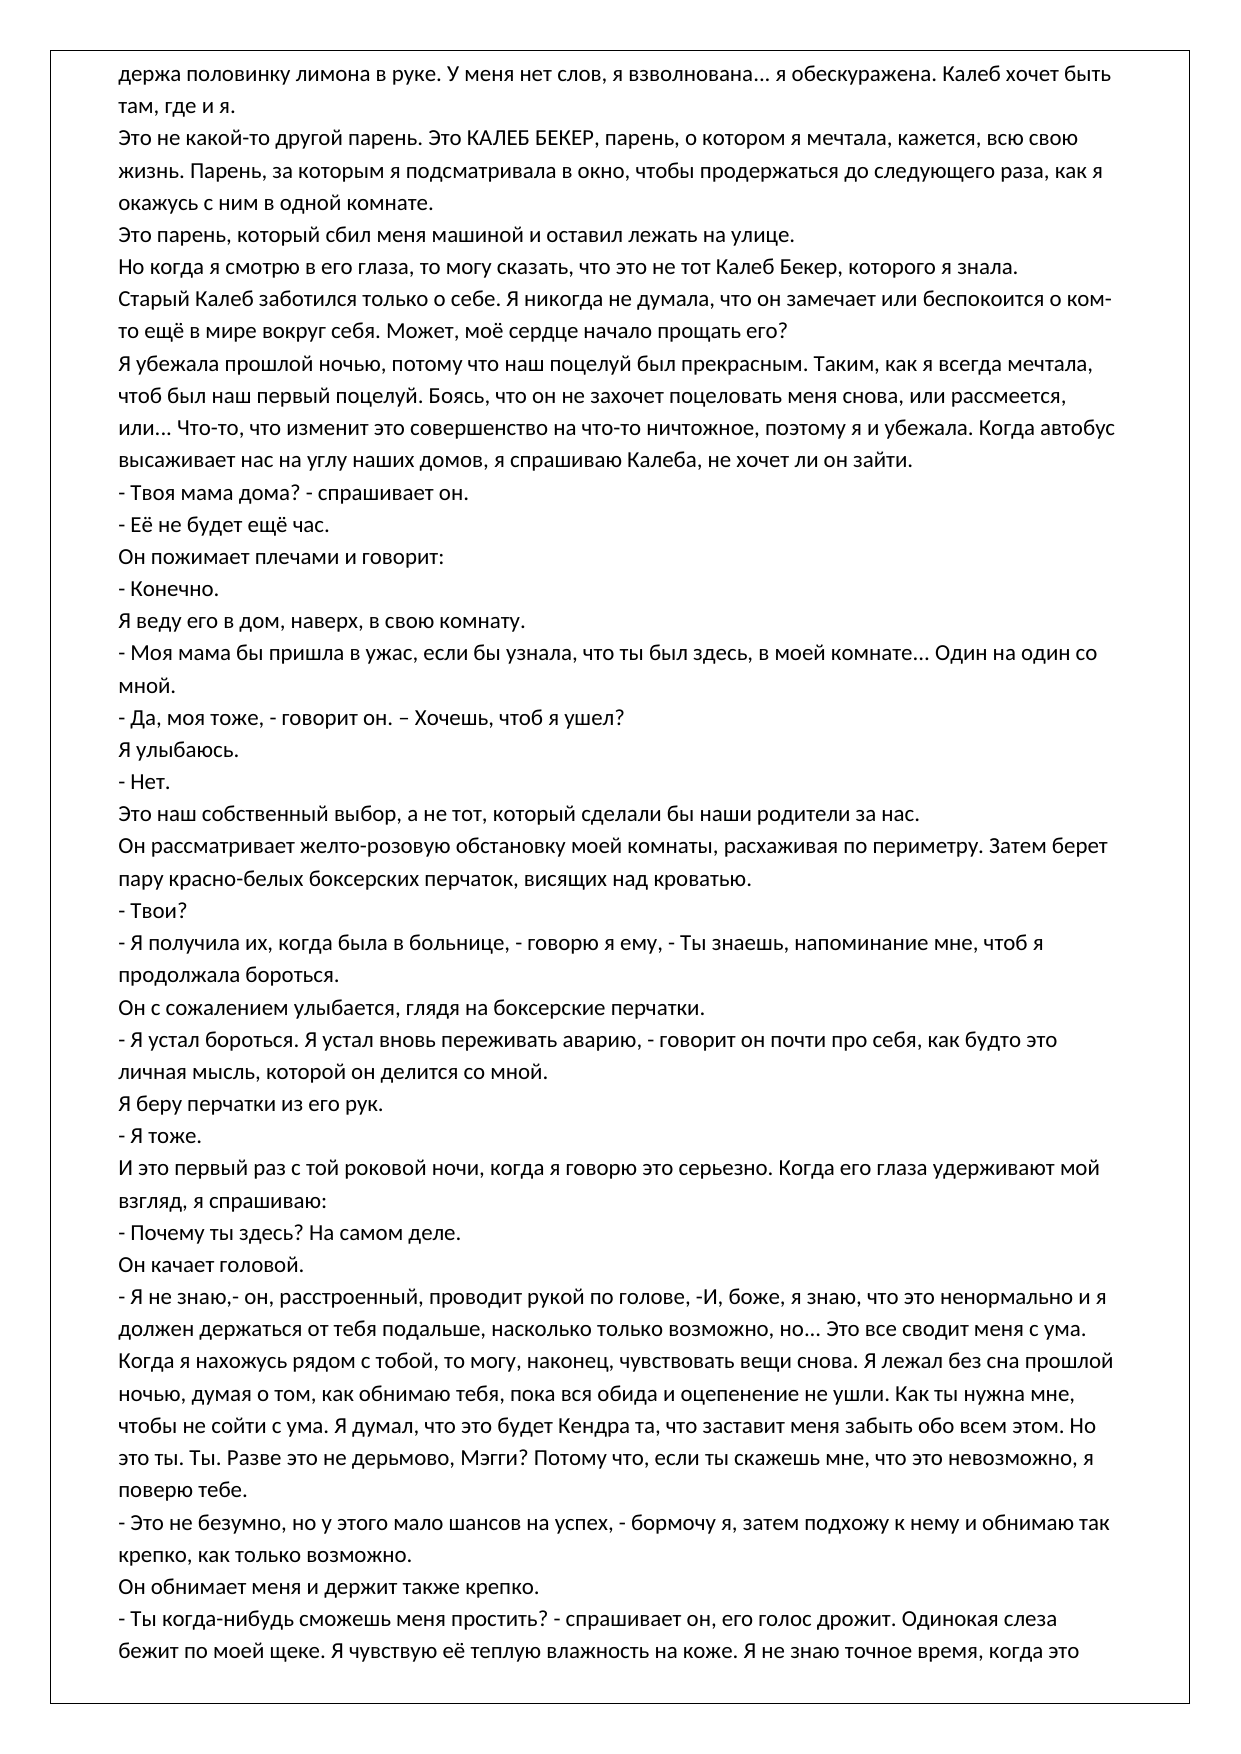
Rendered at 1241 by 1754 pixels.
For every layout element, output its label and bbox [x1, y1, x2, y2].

text [118, 59, 1122, 1664]
